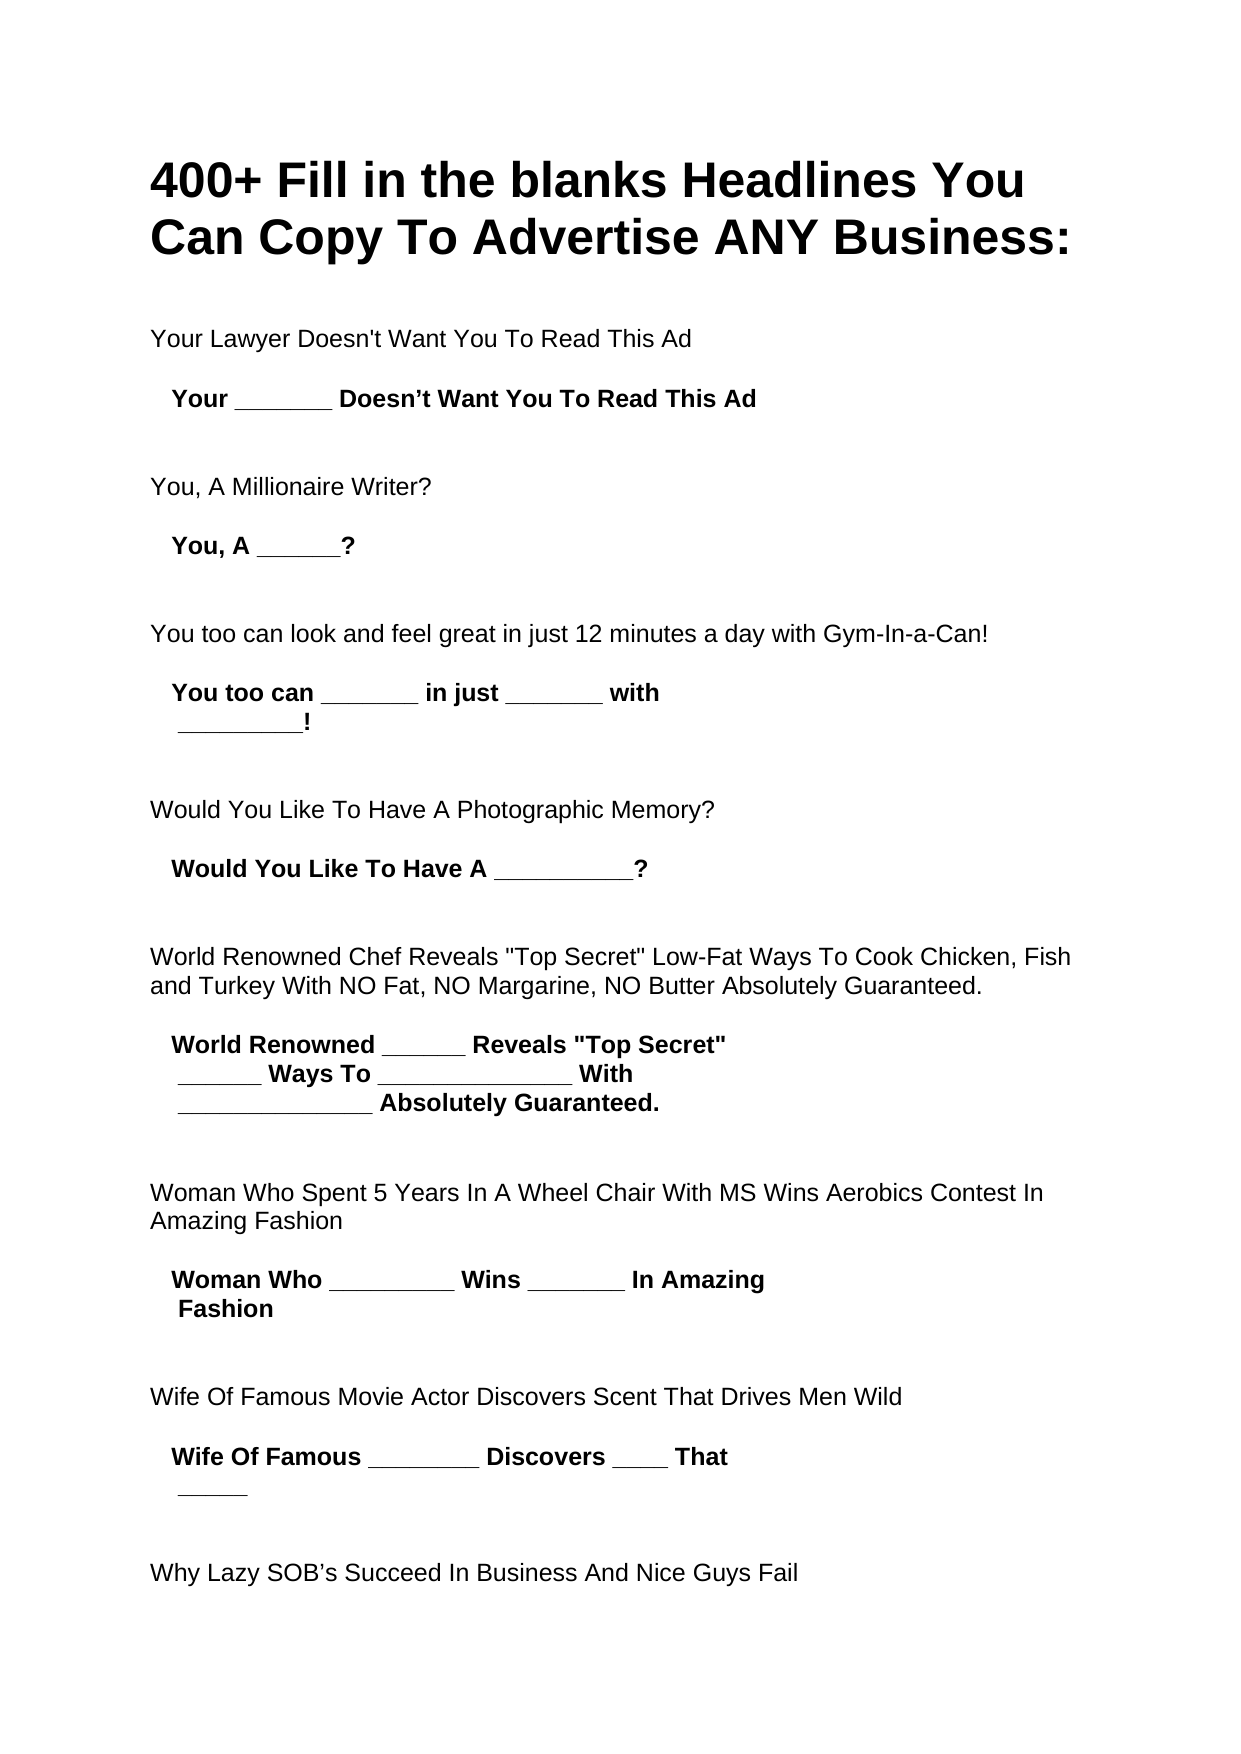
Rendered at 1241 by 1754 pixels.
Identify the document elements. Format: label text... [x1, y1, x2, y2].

text Why Lazy SOB’s Succeed In Business And Nice Guys Fail [150, 1558, 1090, 1587]
text _____ [150, 1470, 1090, 1499]
text Woman Who Spent 5 Years In A Wheel Chair With MS Wins Aerobics Contest In Amazing Fashion [150, 1177, 1090, 1235]
text World Renowned Chef Reveals "Top Secret" Low-Fat Ways To Cook Chicken, Fish and Turkey With NO Fat, NO Margarine, NO Butter Absolutely Guaranteed. [150, 942, 1090, 1000]
text 400+ Fill in the blanks Headlines You Can Copy To Advertise ANY Business: [150, 150, 1090, 265]
text Wife Of Famous ________ Discovers ____ That [150, 1442, 1090, 1470]
text Fashion [150, 1294, 1090, 1323]
text _________! [150, 707, 1090, 736]
text Would You Like To Have A Photographic Memory? [150, 795, 1090, 824]
text Would You Like To Have A __________? [150, 854, 1090, 883]
text You, A Millionaire Writer? [150, 472, 1090, 500]
text ______ Ways To ______________ With [150, 1059, 1090, 1088]
text Woman Who _________ Wins _______ In Amazing [150, 1266, 1090, 1294]
text World Renowned ______ Reveals "Top Secret" [150, 1030, 1090, 1059]
text You too can _______ in just _______ with [150, 678, 1090, 707]
text Wife Of Famous Movie Actor Discovers Scent That Drives Men Wild [150, 1382, 1090, 1411]
text Your _______ Doesn’t Want You To Read This Ad [150, 383, 1090, 412]
text You, A ______? [150, 531, 1090, 559]
text You too can look and feel great in just 12 minutes a day with Gym-In-a-Can! [150, 619, 1090, 648]
text Your Lawyer Doesn't Want You To Read This Ad [150, 324, 1090, 353]
text ______________ Absolutely Guaranteed. [150, 1088, 1090, 1116]
